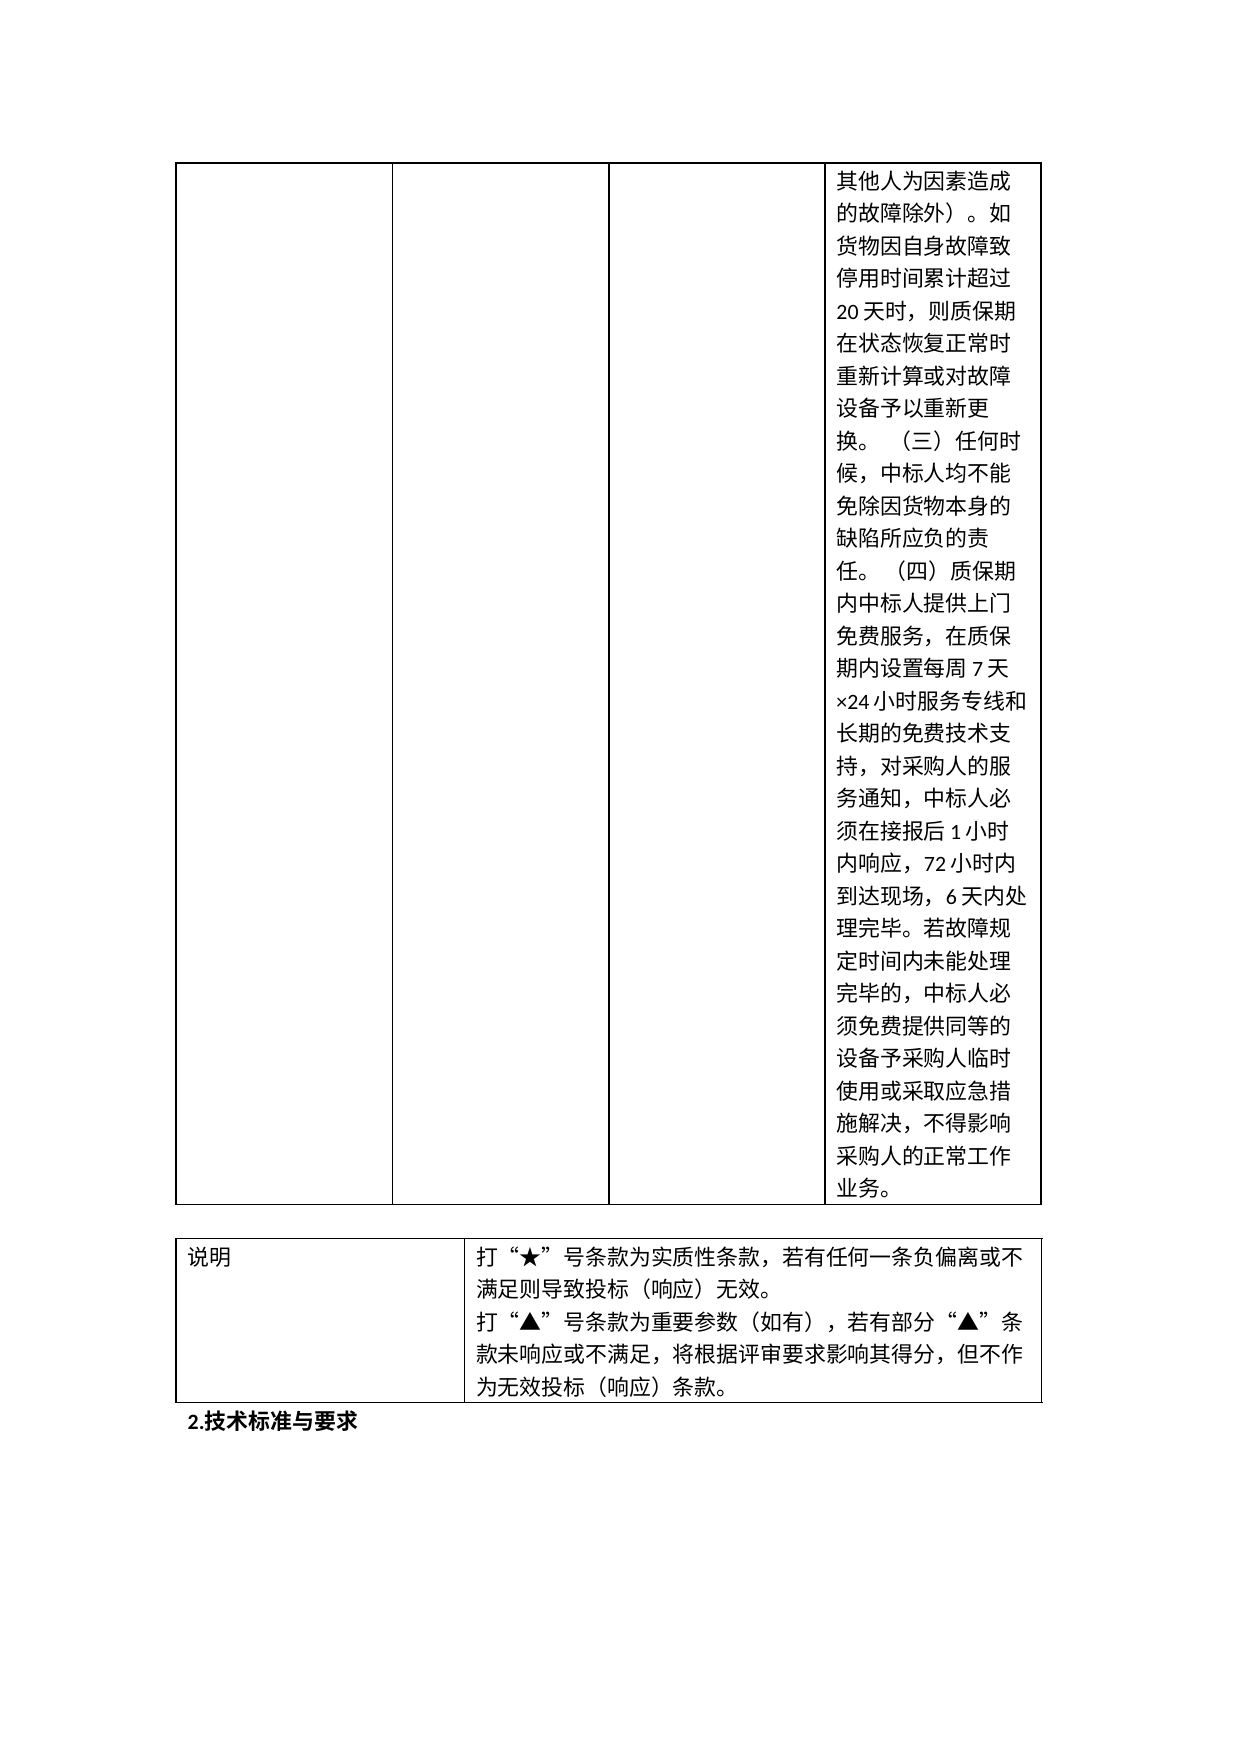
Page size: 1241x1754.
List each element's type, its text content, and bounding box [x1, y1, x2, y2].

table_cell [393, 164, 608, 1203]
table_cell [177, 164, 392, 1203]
text 2.技术标准与要求 [187, 1403, 1053, 1436]
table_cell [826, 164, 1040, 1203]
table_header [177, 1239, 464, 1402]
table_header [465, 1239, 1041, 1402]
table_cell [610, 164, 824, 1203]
